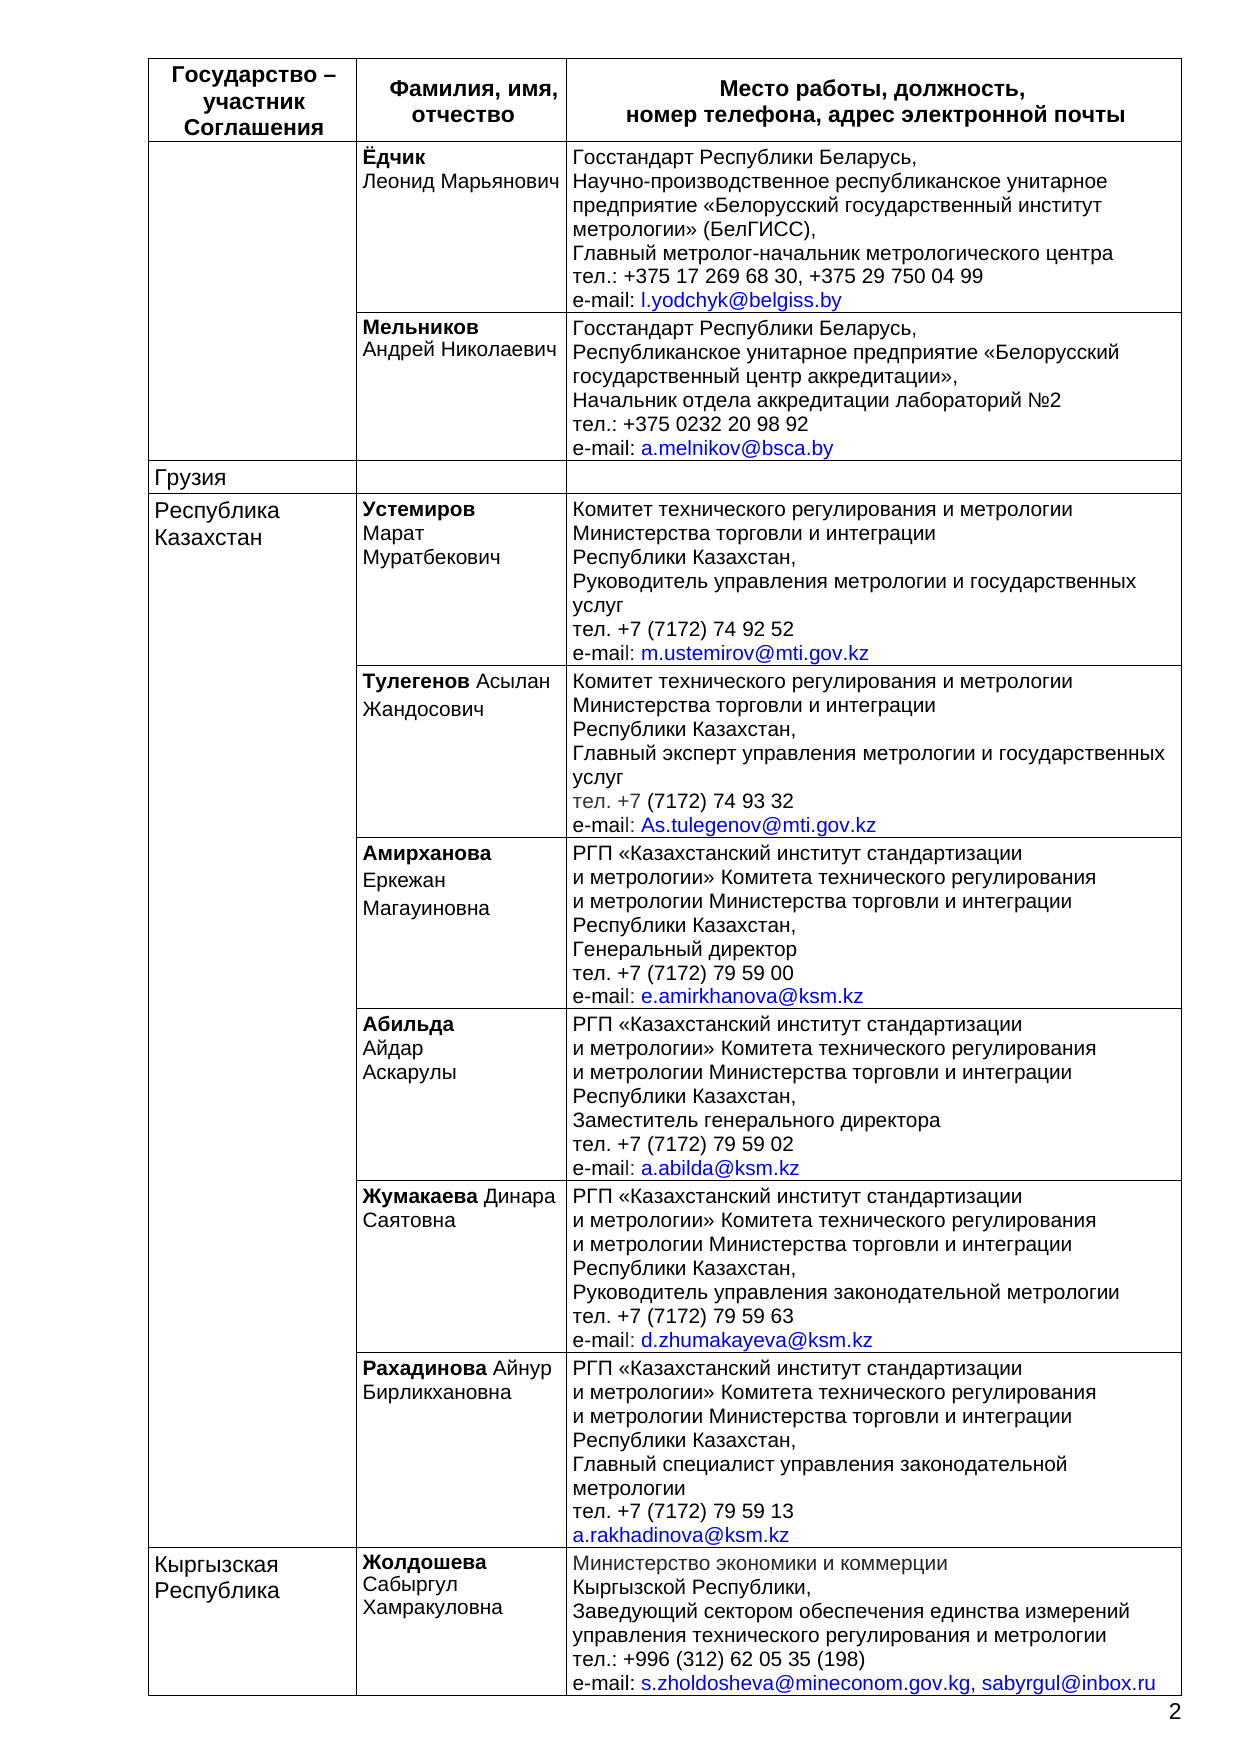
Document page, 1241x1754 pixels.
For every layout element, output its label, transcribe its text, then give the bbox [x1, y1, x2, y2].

table_cell РГП «Казахстанский институт стандартизации и метрологии» Комитета технического регулирования и метрологии Министерства торговли и интеграции Республики Казахстан, Главный специалист управления законодательной метрологии тел. +7 (7172) 79 59 13 a.rakhadinova@ksm.kz [567, 1353, 1181, 1547]
table_cell Абильда Айдар Аскарулы [357, 1009, 566, 1180]
table_cell [357, 461, 566, 493]
table_cell Министерство экономики и коммерции Кыргызской Республики, Заведующий сектором обеспечения единства измерений управления технического регулирования и метрологии тел.: +996 (312) 62 05 35 (198) е-mail: s.zholdosheva@mineconom.gov.kg, sabyrgul@inbox.ru [567, 1548, 1181, 1695]
table_cell Жумакаева Динара Саятовна [357, 1181, 566, 1352]
table_cell Комитет технического регулирования и метрологии Министерства торговли и интеграции Республики Казахстан, Руководитель управления метрологии и государственных услуг тел. +7 (7172) 74 92 52 e-mail: m.ustemirov@mti.gov.kz [567, 494, 1181, 665]
table_cell Госстандарт Республики Беларусь, Научно-производственное республиканское унитарное предприятие «Белорусский государственный институт метрологии» (БелГИСС), Главный метролог-начальник метрологического центра тел.: +375 17 269 68 30, +375 29 750 04 99 e-mail: l.yodchyk@belgiss.by [567, 142, 1181, 312]
table_cell Тулегенов Асылан Жандосович [357, 666, 566, 837]
table_cell РГП «Казахстанский институт стандартизации и метрологии» Комитета технического регулирования и метрологии Министерства торговли и интеграции Республики Казахстан, Руководитель управления законодательной метрологии тел. +7 (7172) 79 59 63 e-mail: d.zhumakayeva@ksm.kz [567, 1181, 1181, 1352]
table_cell Республика Казахстан [149, 494, 356, 1547]
table_cell Комитет технического регулирования и метрологии Министерства торговли и интеграции Республики Казахстан, Главный эксперт управления метрологии и государственных услуг тел. +7 (7172) 74 93 32 e-mail: As.tulegenov@mti.gov.kz [567, 666, 1181, 837]
table_cell РГП «Казахстанский институт стандартизации и метрологии» Комитета технического регулирования и метрологии Министерства торговли и интеграции Республики Казахстан, Заместитель генерального директора тел. +7 (7172) 79 59 02 e-mail: a.abilda@ksm.kz [567, 1009, 1181, 1180]
table_cell РГП «Казахстанский институт стандартизации и метрологии» Комитета технического регулирования и метрологии Министерства торговли и интеграции Республики Казахстан, Генеральный директор тел. +7 (7172) 79 59 00 e-mail: e.amirkhanova@ksm.kz [567, 838, 1181, 1008]
table_cell Ёдчик Леонид Марьянович [357, 142, 566, 312]
table_header Место работы, должность, номер телефона, адрес электронной почты [567, 59, 1181, 141]
table_cell Устемиров Марат Муратбекович [357, 494, 566, 665]
table_cell Кыргызская Республика [149, 1548, 356, 1695]
table_cell Мельников Андрей Николаевич [357, 313, 566, 460]
table_cell Жолдошева Сабыргул Хамракуловна [357, 1548, 566, 1695]
table_cell Рахадинова Айнур Бирликхановна [357, 1353, 566, 1547]
table_cell Грузия [149, 461, 356, 493]
table_cell Амирханова Еркежан Магауиновна [357, 838, 566, 1008]
table_cell [567, 461, 1181, 493]
table_header Фамилия, имя, отчество [357, 59, 566, 141]
table_cell Госстандарт Республики Беларусь, Республиканское унитарное предприятие «Белорусский государственный центр аккредитации», Начальник отдела аккредитации лабораторий №2 тел.: +375 0232 20 98 92 e-mail: a.melnikov@bsca.by [567, 313, 1181, 460]
table_header Государство – участник Соглашения [149, 59, 356, 141]
